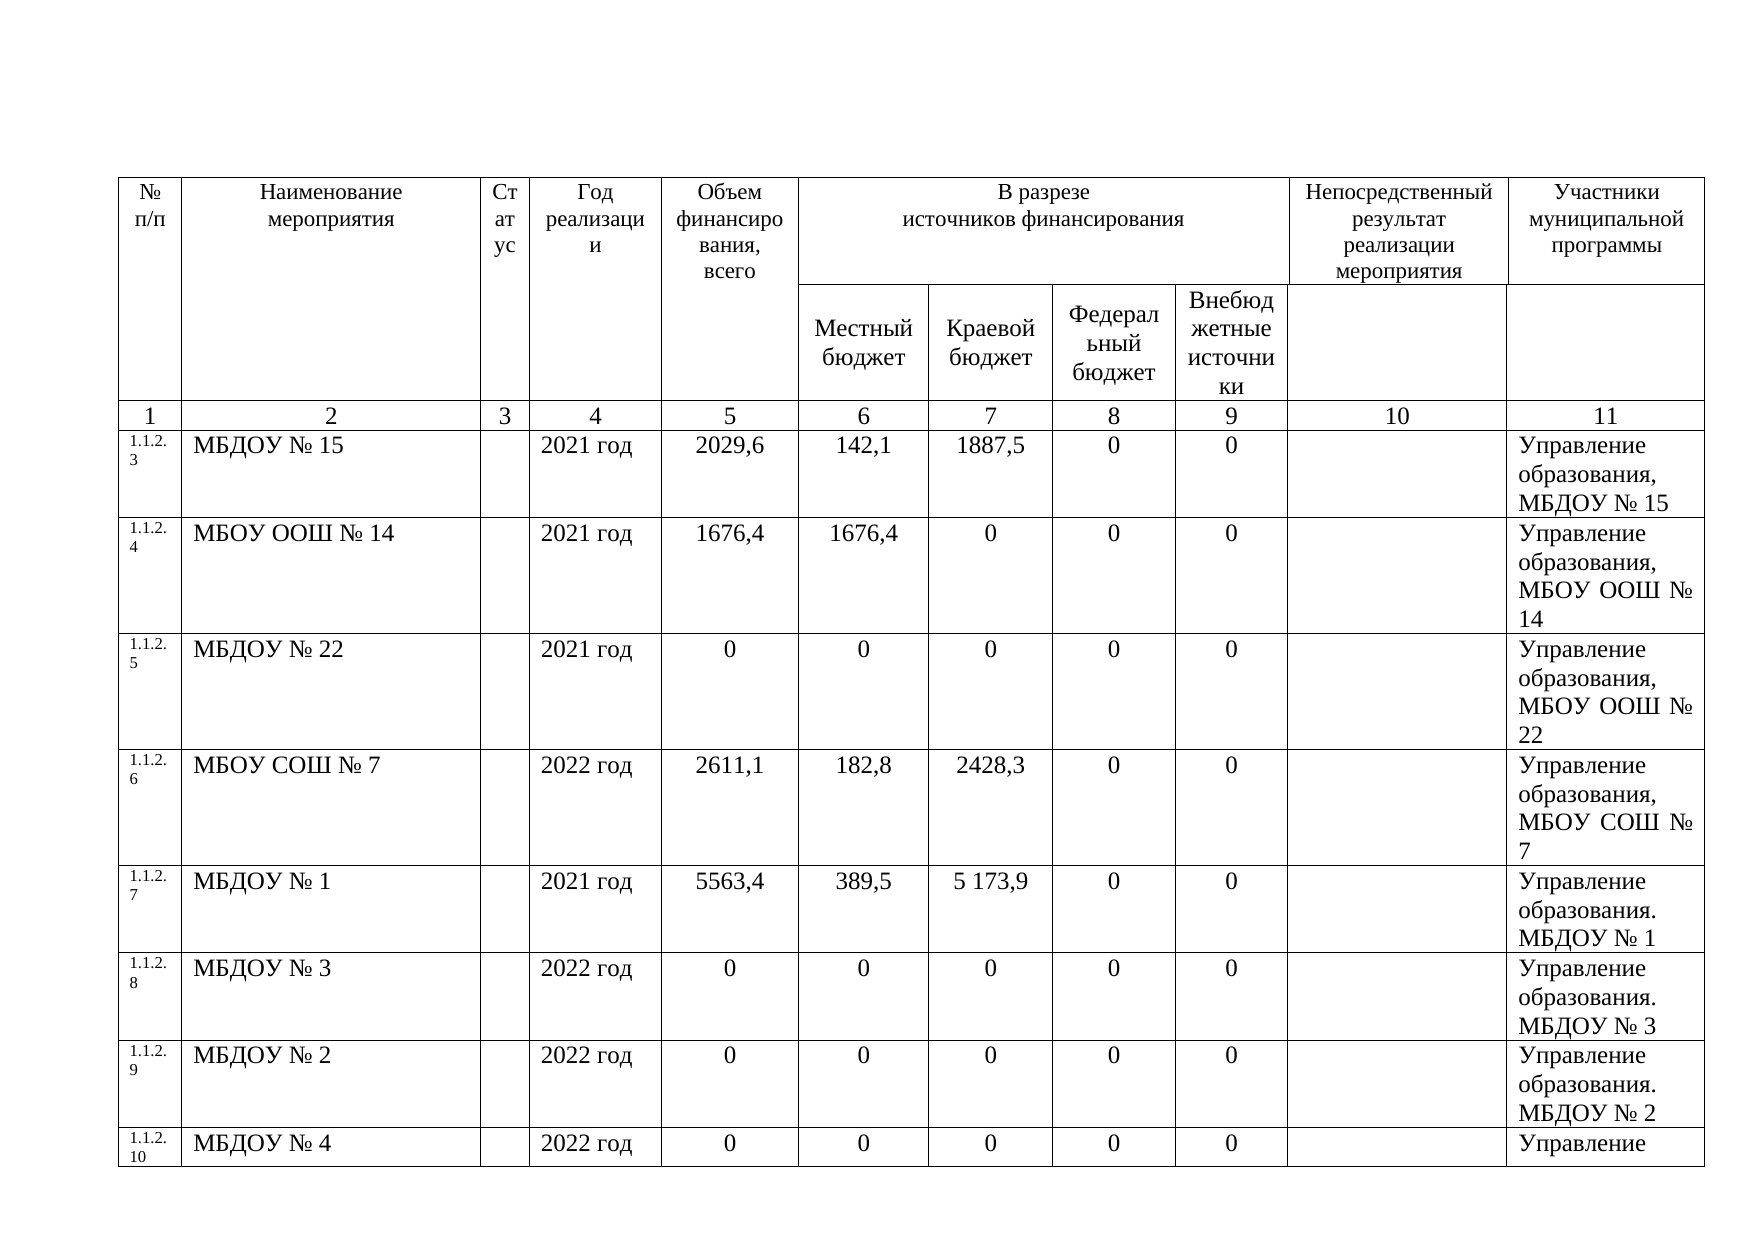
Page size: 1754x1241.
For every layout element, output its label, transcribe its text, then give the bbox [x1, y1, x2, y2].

table_cell 2611,1 [662, 750, 798, 865]
table_cell МБОУ СОШ № 7 [182, 750, 480, 865]
table_cell [481, 518, 529, 633]
table_cell [481, 750, 529, 865]
table_cell МБДОУ № 2 [182, 1041, 480, 1127]
table_cell [481, 866, 529, 952]
table_cell Местный бюджет [799, 285, 928, 400]
table_cell МБДОУ № 15 [182, 431, 480, 517]
table_cell МБДОУ № 3 [182, 953, 480, 1039]
table_cell 0 [662, 1041, 798, 1127]
table_cell 0 [1176, 518, 1287, 633]
table_cell 0 [799, 634, 928, 749]
table_cell 0 [1053, 634, 1175, 749]
table_cell [1288, 750, 1506, 865]
table_cell 7 [929, 401, 1052, 429]
table_cell 0 [1053, 1128, 1175, 1166]
table_cell [1288, 953, 1506, 1039]
table_cell 2021 год [530, 431, 661, 517]
table_cell 0 [929, 1041, 1052, 1127]
table_cell [1288, 634, 1506, 749]
table_header Наименование мероприятия [182, 178, 480, 400]
table_cell 2022 год [530, 953, 661, 1039]
table_cell 0 [1176, 1041, 1287, 1127]
table_cell 1.1.2.9 [119, 1041, 181, 1127]
table_cell 0 [662, 1128, 798, 1166]
table_cell 0 [1053, 1041, 1175, 1127]
table_cell 1.1.2.4 [119, 518, 181, 633]
table_cell 389,5 [799, 866, 928, 952]
table_cell МБДОУ № 1 [182, 866, 480, 952]
table_cell 1.1.2.3 [119, 431, 181, 517]
table_cell 2428,3 [929, 750, 1052, 865]
table_cell 2029,6 [662, 431, 798, 517]
table_header Объем финансирования, всего [662, 178, 798, 400]
table_cell [1288, 1041, 1506, 1127]
table_cell 0 [1053, 953, 1175, 1039]
table_cell [481, 1041, 529, 1127]
table_cell 1887,5 [929, 431, 1052, 517]
table_cell 142,1 [799, 431, 928, 517]
table_cell Управление образования. МБДОУ № 4 [1507, 1128, 1704, 1166]
table_cell [1288, 1128, 1506, 1166]
table_cell МБДОУ № 22 [182, 634, 480, 749]
table_header Непосредственный результат реализации мероприятия [1290, 178, 1508, 284]
table_cell 3 [481, 401, 529, 429]
table_cell 5 [662, 401, 798, 429]
table_cell Внебюджетные источники [1176, 285, 1287, 400]
table_cell [1288, 866, 1506, 952]
table_cell 0 [1176, 866, 1287, 952]
table_header В разрезе источников финансирования [799, 178, 1289, 284]
table_cell 0 [929, 1128, 1052, 1166]
table_cell 5 173,9 [929, 866, 1052, 952]
table_header № п/п [119, 178, 181, 400]
table_cell 0 [929, 953, 1052, 1039]
table_cell 0 [929, 518, 1052, 633]
table_cell Управление образования. МБДОУ № 1 [1507, 866, 1704, 952]
table_cell 1676,4 [799, 518, 928, 633]
table_cell 0 [1176, 750, 1287, 865]
table_cell Управление образования, МБОУ ООШ № 14 [1507, 518, 1704, 633]
table_cell 0 [1176, 1128, 1287, 1166]
table_cell 1676,4 [662, 518, 798, 633]
table_cell 1.1.2.10 [119, 1128, 181, 1166]
table_cell 182,8 [799, 750, 928, 865]
table_cell 10 [1288, 401, 1506, 429]
table_cell 2021 год [530, 634, 661, 749]
table_cell 6 [799, 401, 928, 429]
table_cell 1.1.2.6 [119, 750, 181, 865]
table_cell 0 [1176, 634, 1287, 749]
table_cell [481, 431, 529, 517]
table_cell 0 [799, 1041, 928, 1127]
table_cell Управление образования. МБДОУ № 3 [1507, 953, 1704, 1039]
table_cell [481, 953, 529, 1039]
table_cell 0 [799, 1128, 928, 1166]
table_cell 0 [1053, 431, 1175, 517]
table_cell [1288, 431, 1506, 517]
table_cell 0 [1053, 750, 1175, 865]
table_header Участники муниципальной программы [1509, 178, 1704, 284]
table_cell [481, 634, 529, 749]
table_cell 8 [1053, 401, 1175, 429]
table_cell Краевой бюджет [929, 285, 1052, 400]
table_cell 2022 год [530, 1128, 661, 1166]
table_cell 0 [1053, 518, 1175, 633]
table_cell Управление образования. МБДОУ № 2 [1507, 1041, 1704, 1127]
table_cell 0 [1053, 866, 1175, 952]
table_cell 11 [1507, 401, 1704, 429]
table_cell 1.1.2.5 [119, 634, 181, 749]
table_cell [1288, 285, 1506, 400]
table_cell 0 [662, 634, 798, 749]
table_cell [1507, 285, 1704, 400]
table_cell 1.1.2.7 [119, 866, 181, 952]
table_header Год реализации [530, 178, 661, 400]
table_cell 0 [1176, 431, 1287, 517]
table_cell Управление образования, МБОУ ООШ № 22 [1507, 634, 1704, 749]
table_cell 2021 год [530, 518, 661, 633]
table_cell 0 [1176, 953, 1287, 1039]
table_cell МБОУ ООШ № 14 [182, 518, 480, 633]
table_cell МБДОУ № 4 [182, 1128, 480, 1166]
table_cell Управление образования, МБДОУ № 15 [1507, 431, 1704, 517]
table_cell 2022 год [530, 1041, 661, 1127]
table_cell Управление образования, МБОУ СОШ № 7 [1507, 750, 1704, 865]
table_cell 2 [182, 401, 480, 429]
table_cell 0 [799, 953, 928, 1039]
table_cell 0 [929, 634, 1052, 749]
table_cell 2022 год [530, 750, 661, 865]
table_cell 4 [530, 401, 661, 429]
table_cell 5563,4 [662, 866, 798, 952]
table_cell 1 [119, 401, 181, 429]
table_header Статус [481, 178, 529, 400]
table_cell [1288, 518, 1506, 633]
table_cell 1.1.2.8 [119, 953, 181, 1039]
table_cell 9 [1176, 401, 1287, 429]
table_cell [481, 1128, 529, 1166]
table_cell 2021 год [530, 866, 661, 952]
table_cell 0 [662, 953, 798, 1039]
table_cell Федеральный бюджет [1053, 285, 1175, 400]
